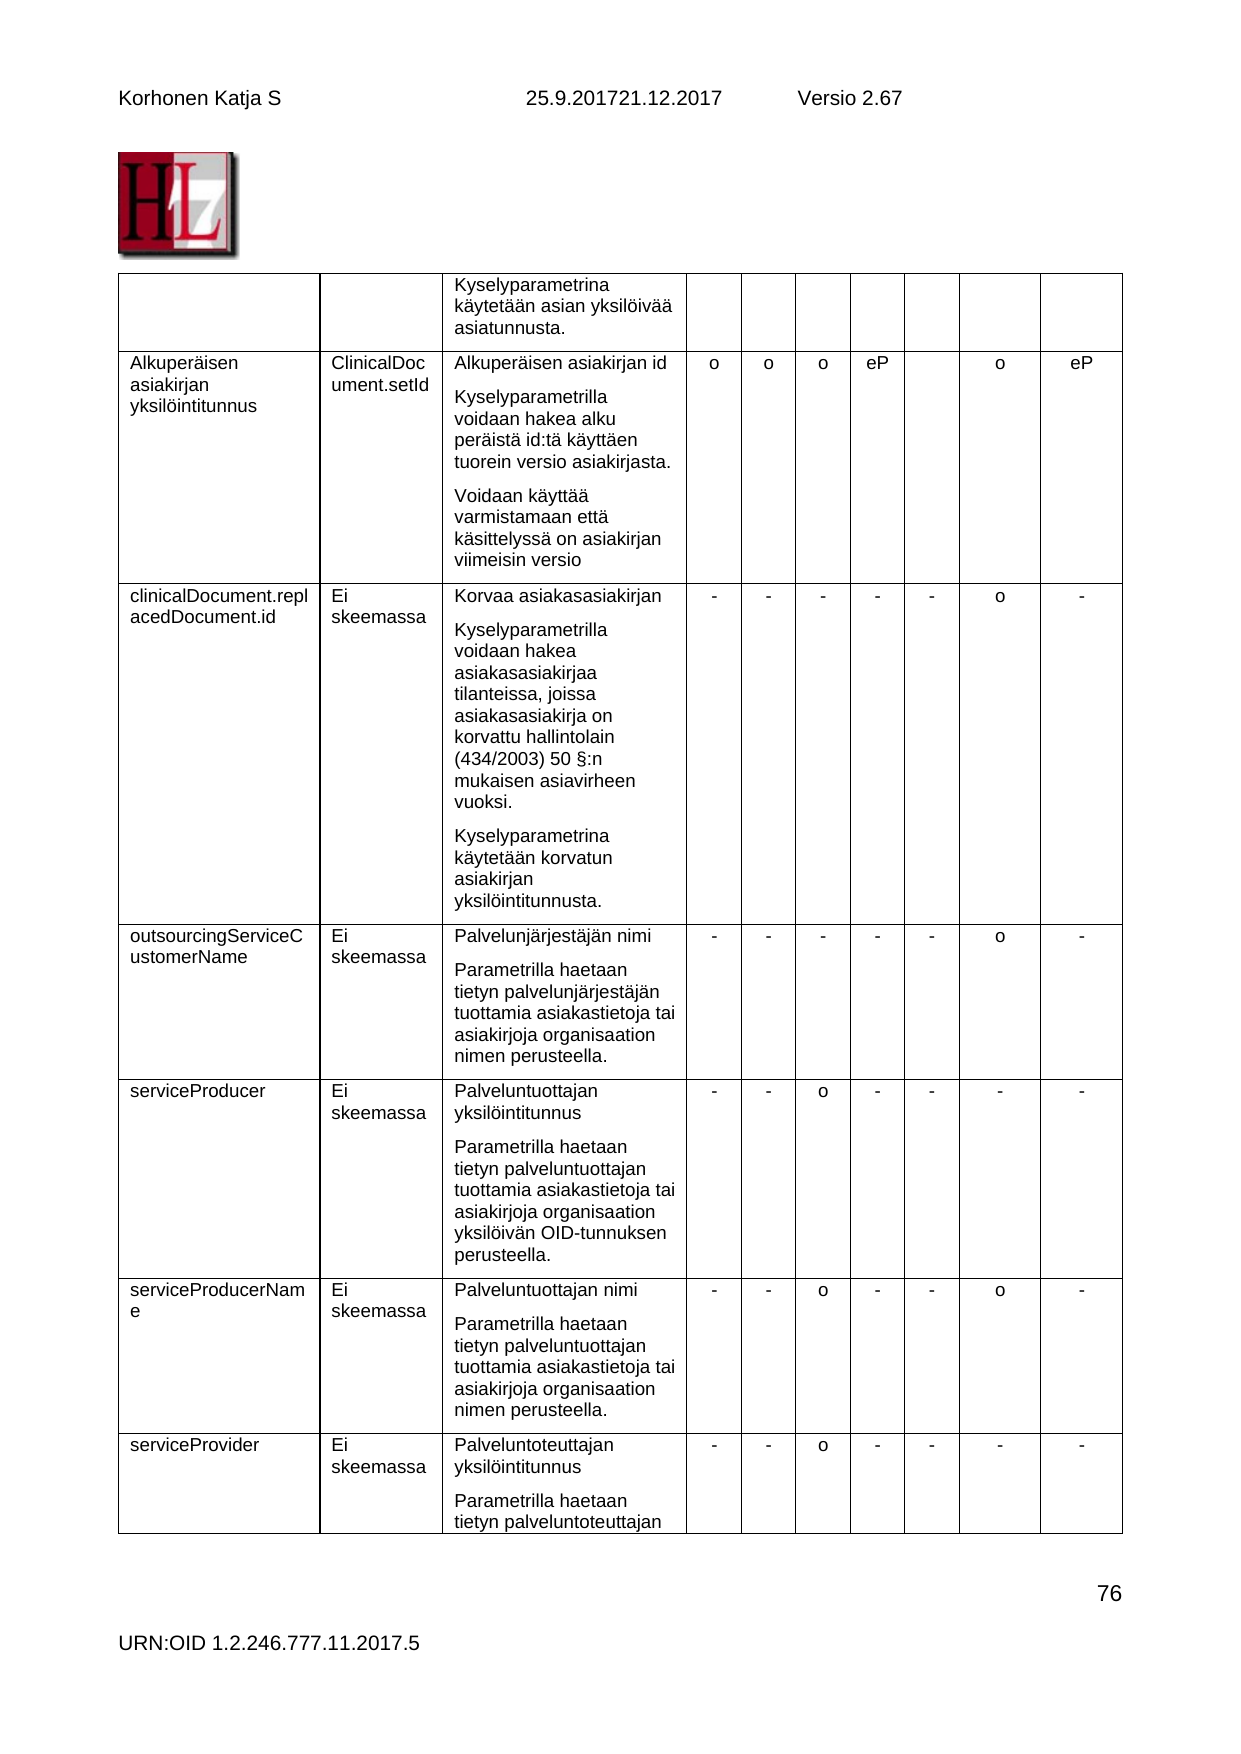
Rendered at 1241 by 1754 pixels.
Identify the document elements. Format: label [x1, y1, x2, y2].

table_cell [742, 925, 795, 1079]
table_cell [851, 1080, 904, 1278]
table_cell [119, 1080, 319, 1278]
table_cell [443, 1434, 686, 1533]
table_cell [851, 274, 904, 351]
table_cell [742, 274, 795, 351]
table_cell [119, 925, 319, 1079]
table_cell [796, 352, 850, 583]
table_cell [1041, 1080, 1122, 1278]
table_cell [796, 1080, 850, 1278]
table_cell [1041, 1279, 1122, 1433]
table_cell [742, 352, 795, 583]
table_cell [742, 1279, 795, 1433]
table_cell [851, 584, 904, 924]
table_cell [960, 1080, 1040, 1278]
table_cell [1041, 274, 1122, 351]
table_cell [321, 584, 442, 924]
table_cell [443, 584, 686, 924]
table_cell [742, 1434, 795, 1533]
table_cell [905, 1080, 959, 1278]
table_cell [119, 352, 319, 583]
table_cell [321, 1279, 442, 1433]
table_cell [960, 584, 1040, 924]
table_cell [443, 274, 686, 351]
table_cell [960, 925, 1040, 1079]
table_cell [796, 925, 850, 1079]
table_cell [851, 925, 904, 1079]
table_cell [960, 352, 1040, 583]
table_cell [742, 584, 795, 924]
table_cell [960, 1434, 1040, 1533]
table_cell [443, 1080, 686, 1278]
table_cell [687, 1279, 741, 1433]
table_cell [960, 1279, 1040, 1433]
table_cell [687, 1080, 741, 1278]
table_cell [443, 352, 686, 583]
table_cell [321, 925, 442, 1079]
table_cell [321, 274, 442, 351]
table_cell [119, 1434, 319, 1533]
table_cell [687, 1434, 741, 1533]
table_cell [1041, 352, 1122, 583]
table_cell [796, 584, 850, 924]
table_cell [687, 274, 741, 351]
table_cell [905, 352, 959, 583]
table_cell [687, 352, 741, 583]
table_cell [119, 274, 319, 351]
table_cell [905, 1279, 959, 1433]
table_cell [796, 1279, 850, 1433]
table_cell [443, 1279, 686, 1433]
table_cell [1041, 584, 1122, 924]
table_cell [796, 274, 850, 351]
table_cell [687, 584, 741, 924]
picture [118, 152, 241, 260]
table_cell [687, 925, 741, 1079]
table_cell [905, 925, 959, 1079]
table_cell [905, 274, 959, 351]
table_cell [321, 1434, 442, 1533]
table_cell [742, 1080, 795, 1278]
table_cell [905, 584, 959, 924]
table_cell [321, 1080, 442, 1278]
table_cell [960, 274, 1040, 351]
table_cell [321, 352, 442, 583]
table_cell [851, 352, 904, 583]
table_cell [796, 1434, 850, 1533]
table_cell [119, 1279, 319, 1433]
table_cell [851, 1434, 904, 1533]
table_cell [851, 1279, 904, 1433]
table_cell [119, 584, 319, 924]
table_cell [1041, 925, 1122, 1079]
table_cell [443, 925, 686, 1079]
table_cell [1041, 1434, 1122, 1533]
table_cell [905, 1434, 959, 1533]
